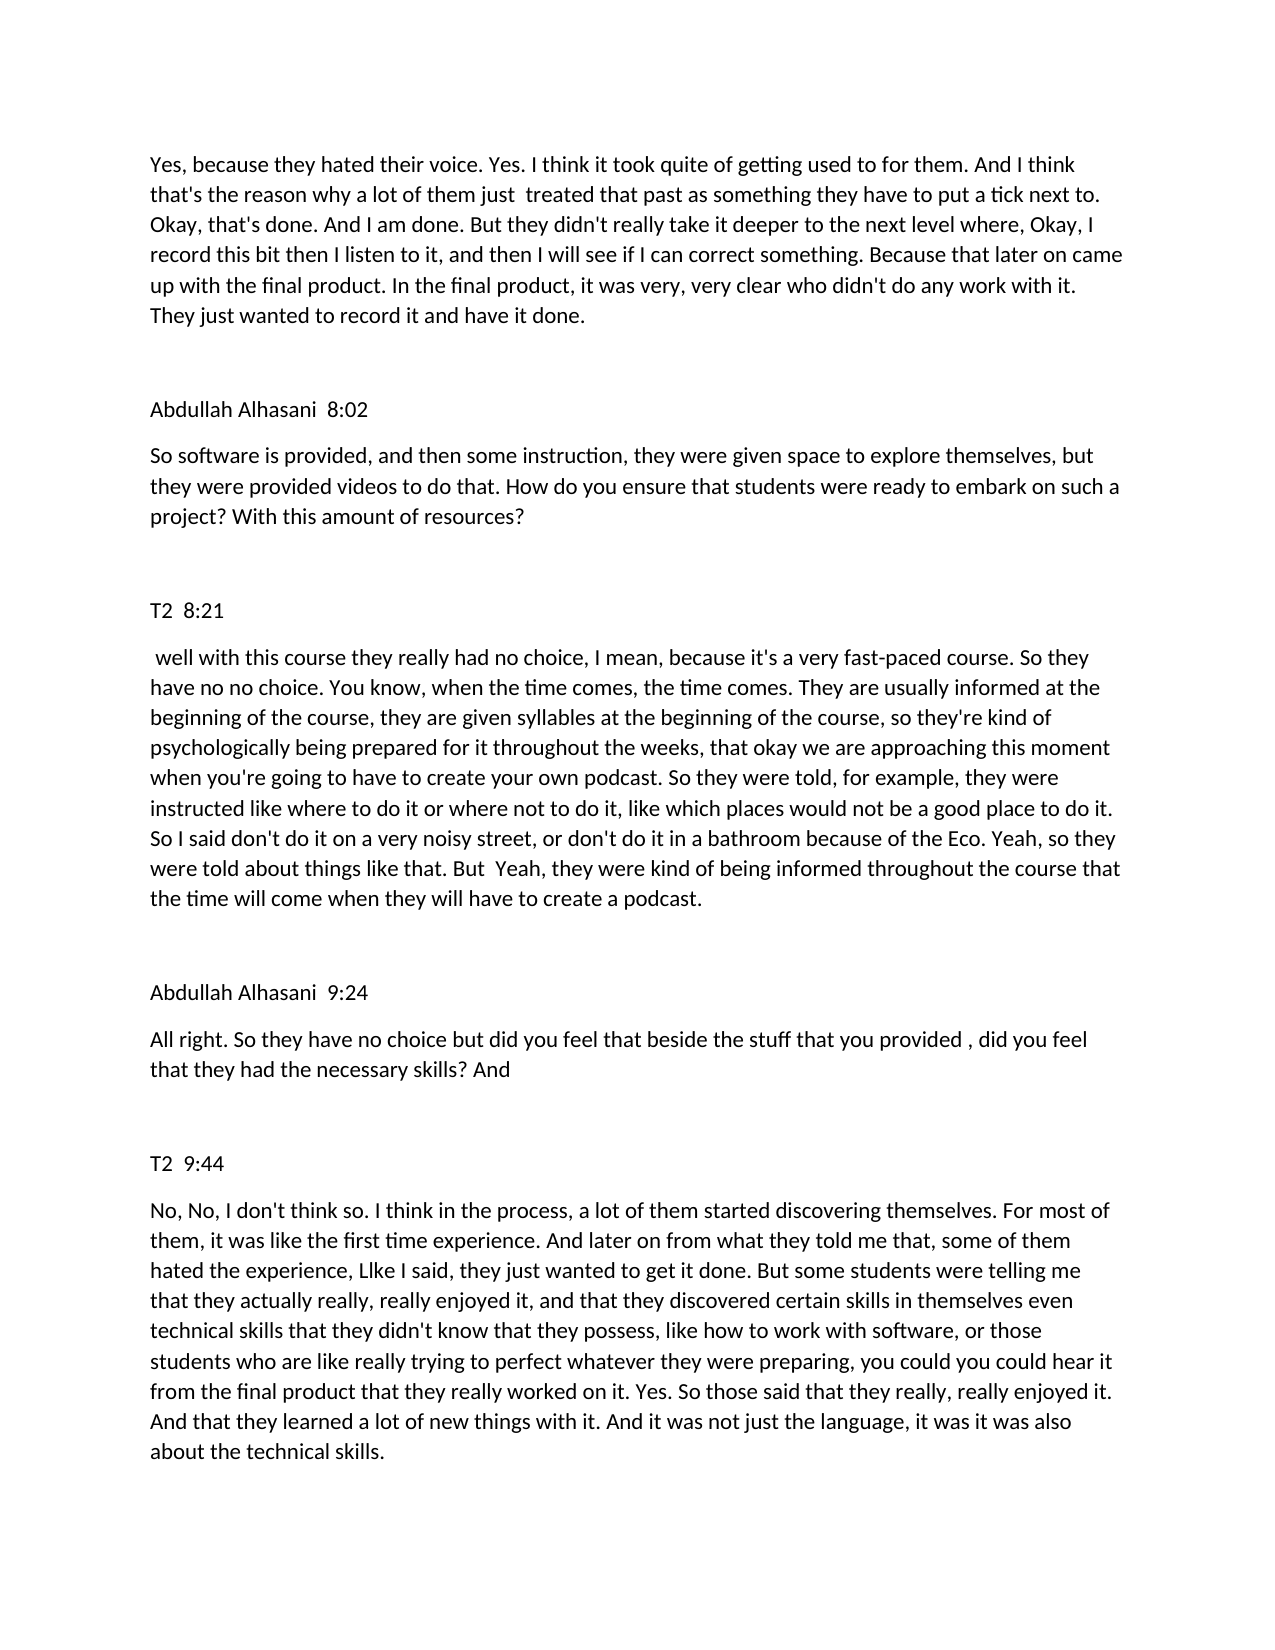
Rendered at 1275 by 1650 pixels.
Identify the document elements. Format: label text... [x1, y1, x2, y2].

text Abdullah Alhasani 8:02 [150, 395, 1125, 423]
text T2 9:44 [150, 1149, 1125, 1177]
text So software is provided, and then some instruction, they were given space to explore themselves, but they were provided videos to do that. How do you ensure that students were ready to embark on such a project? With this amount of resources? [150, 442, 1125, 530]
text Abdullah Alhasani 9:24 [150, 978, 1125, 1006]
text well with this course they really had no choice, I mean, because it's a very fast-paced course. So they have no no choice. You know, when the time comes, the time comes. They are usually informed at the beginning of the course, they are given syllables at the beginning of the course, so they're kind of psychologically being prepared for it throughout the weeks, that okay we are approaching this moment when you're going to have to create your own podcast. So they were told, for example, they were instructed like where to do it or where not to do it, like which places would not be a good place to do it. So I said don't do it on a very noisy street, or don't do it in a bathroom because of the Eco. Yeah, so they were told about things like that. But Yeah, they were kind of being informed throughout the course that the time will come when they will have to create a podcast. [150, 643, 1125, 912]
text T2 8:21 [150, 596, 1125, 624]
text Yes, because they hated their voice. Yes. I think it took quite of getting used to for them. And I think that's the reason why a lot of them just treated that past as something they have to put a tick next to. Okay, that's done. And I am done. But they didn't really take it deeper to the next level where, Okay, I record this bit then I listen to it, and then I will see if I can correct something. Because that later on came up with the final product. In the final product, it was very, very clear who didn't do any work with it. They just wanted to record it and have it done. [150, 150, 1125, 329]
text All right. So they have no choice but did you feel that beside the stuff that you provided , did you feel that they had the necessary skills? And [150, 1025, 1125, 1083]
text No, No, I don't think so. I think in the process, a lot of them started discovering themselves. For most of them, it was like the first time experience. And later on from what they told me that, some of them hated the experience, Llke I said, they just wanted to get it done. But some students were telling me that they actually really, really enjoyed it, and that they discovered certain skills in themselves even technical skills that they didn't know that they possess, like how to work with software, or those students who are like really trying to perfect whatever they were preparing, you could you could hear it from the final product that they really worked on it. Yes. So those said that they really, really enjoyed it. And that they learned a lot of new things with it. And it was not just the language, it was it was also about the technical skills. [150, 1196, 1125, 1466]
